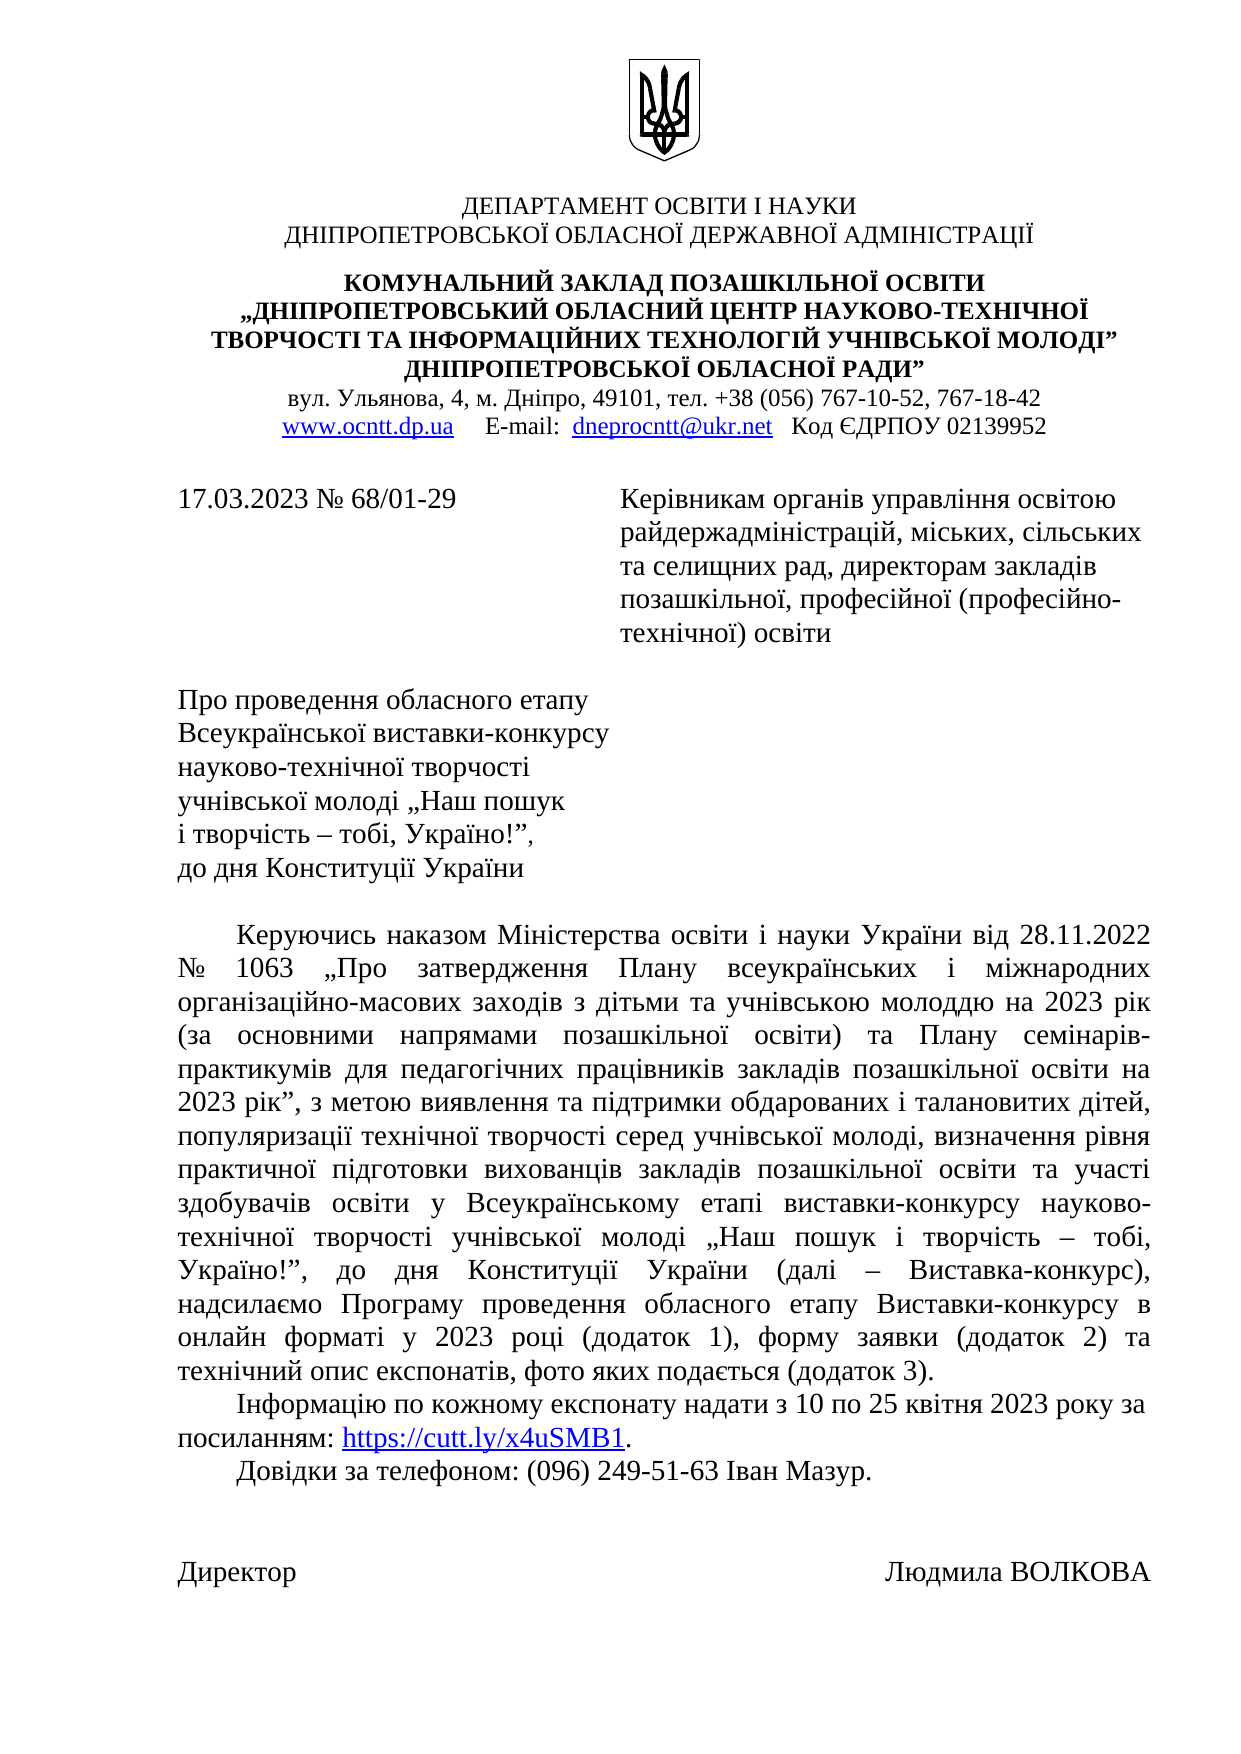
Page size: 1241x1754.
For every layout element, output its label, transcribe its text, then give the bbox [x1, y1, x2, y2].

text вул. Ульянова, 4, м. Дніпро, 49101, тел. +38 (056) 767-10-52, 767-18-42 [177, 383, 1152, 411]
text Про проведення обласного етапу [177, 682, 1152, 716]
text Директор Людмила ВОЛКОВА [177, 1554, 1152, 1588]
text технічної) освіти [546, 615, 1152, 648]
text і творчість – тобі, Україно!”, [177, 816, 1152, 850]
text 17.03.2023 № 68/01-29 Керівникам органів управління освітою [177, 481, 1152, 514]
text до дня Конституції України [177, 850, 1152, 883]
text Інформацію по кожному експонату надати з 10 по 25 квітня 2023 року за посиланням: https://cutt.ly/x4uSMB1. [177, 1386, 1152, 1453]
text „ДНІПРОПЕТРОВСЬКИЙ ОБЛАСНИЙ ЦЕНТР НАУКОВО-ТЕХНІЧНОЇ ТВОРЧОСТІ ТА ІНФОРМАЦІЙНИХ ТЕХНОЛОГІЙ УЧНІВСЬКОЇ МОЛОДІ” ДНІПРОПЕТРОВСЬКОЇ ОБЛАСНОЇ РАДИ” [177, 296, 1152, 383]
text Довідки за телефоном: (096) 249-51-63 Іван Мазур. [177, 1453, 1152, 1487]
text позашкільної, професійної (професійно- [177, 581, 1152, 615]
text www.ocntt.dp.ua E-mail: dneprocntt@ukr.net Код ЄДРПОУ 02139952 [177, 411, 1152, 440]
text Всеукраїнської виставки-конкурсу [177, 716, 1152, 749]
subtitle ДНІПРОПЕТРОВСЬКОЇ ОБЛАСНОЇ ДЕРЖАВНОЇ АДМІНІСТРАЦІЇ [177, 220, 1141, 248]
text учнівської молоді „Наш пошук [177, 783, 1152, 816]
subtitle ДЕПАРТАМЕНТ ОСВІТИ І НАУКИ [177, 191, 1141, 220]
text та селищних рад, директорам закладів [177, 548, 1152, 581]
text райдержадміністрацій, міських, сільських [177, 514, 1152, 548]
text науково-технічної творчості [177, 749, 1152, 783]
text Керуючись наказом Міністерства освіти і науки України від 28.11.2022 № 1063 „Про затвердження Плану всеукраїнських і міжнародних організаційно-масових заходів з дітьми та учнівською молоддю на 2023 рік (за основними напрямами позашкільної освіти) та Плану семінарів-практикумів для педагогічних працівників закладів позашкільної освіти на 2023 рік”, з метою виявлення та підтримки обдарованих і талановитих дітей, популяризації технічної творчості серед учнівської молоді, визначення рівня практичної підготовки вихованців закладів позашкільної освіти та участі здобувачів освіти у Всеукраїнському етапі виставки-конкурсу науково-технічної творчості учнівської молоді „Наш пошук і творчість – тобі, Україно!”, до дня Конституції України (далі – Виставка-конкурс), надсилаємо Програму проведення обласного етапу Виставки-конкурсу в онлайн форматі у 2023 році (додаток 1), форму заявки (додаток 2) та технічний опис експонатів, фото яких подається (додаток 3). [177, 917, 1152, 1386]
text КОМУНАЛЬНИЙ ЗАКЛАД ПОЗАШКІЛЬНОЇ ОСВІТИ [177, 268, 1152, 296]
